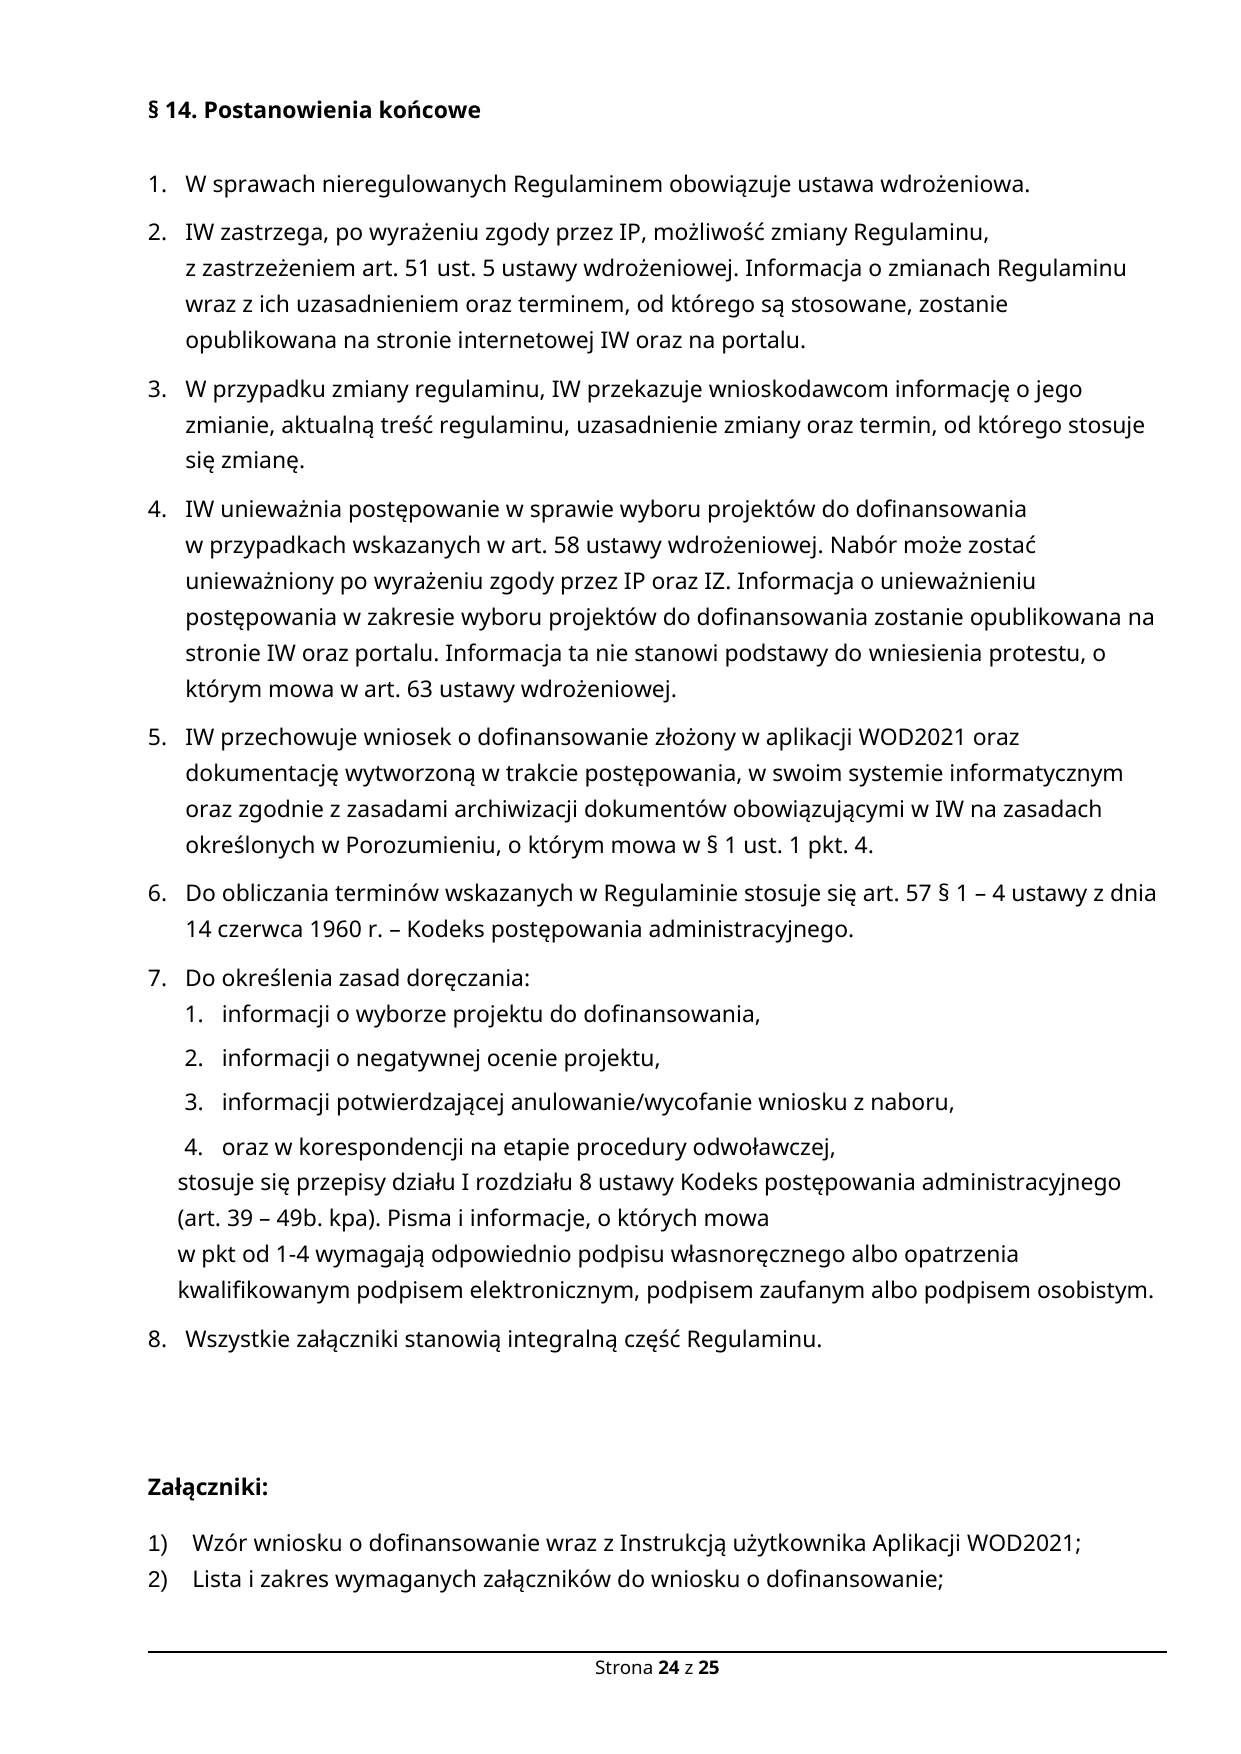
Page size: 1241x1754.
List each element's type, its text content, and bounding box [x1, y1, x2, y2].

list oraz w korespondencji na etapie procedury odwoławczej, [184, 1130, 1167, 1162]
list IW zastrzega, po wyrażeniu zgody przez IP, możliwość zmiany Regulaminu, z zastrzeżeniem art. 51 ust. 5 ustawy wdrożeniowej. Informacja o zmianach Regulaminu wraz z ich uzasadnieniem oraz terminem, od którego są stosowane, zostanie opublikowana na stronie internetowej IW oraz na portalu. [148, 216, 1167, 355]
list Do obliczania terminów wskazanych w Regulaminie stosuje się art. 57 § 1 – 4 ustawy z dnia 14 czerwca 1960 r. – Kodeks postępowania administracyjnego. [148, 877, 1167, 944]
list informacji o wyborze projektu do dofinansowania, [184, 998, 1167, 1029]
list informacji potwierdzającej anulowanie/wycofanie wniosku z naboru, [184, 1086, 1167, 1117]
list IW unieważnia postępowanie w sprawie wyboru projektów do dofinansowania w przypadkach wskazanych w art. 58 ustawy wdrożeniowej. Nabór może zostać unieważniony po wyrażeniu zgody przez IP oraz IZ. Informacja o unieważnieniu postępowania w zakresie wyboru projektów do dofinansowania zostanie opublikowana na stronie IW oraz portalu. Informacja ta nie stanowi podstawy do wniesienia protestu, o którym mowa w art. 63 ustawy wdrożeniowej. [148, 493, 1167, 704]
list Do określenia zasad doręczania: [148, 962, 1167, 993]
subtitle Załączniki: [148, 1471, 1167, 1502]
list W przypadku zmiany regulaminu, IW przekazuje wnioskodawcom informację o jego zmianie, aktualną treść regulaminu, uzasadnienie zmiany oraz termin, od którego stosuje się zmianę. [148, 373, 1167, 476]
list W sprawach nieregulowanych Regulaminem obowiązuje ustawa wdrożeniowa. [148, 168, 1167, 199]
list Wszystkie załączniki stanowią integralną część Regulaminu. [148, 1323, 1167, 1354]
text stosuje się przepisy działu I rozdziału 8 ustawy Kodeks postępowania administracyjnego (art. 39 – 49b. kpa). Pisma i informacje, o których mowa w pkt od 1-4 wymagają odpowiednio podpisu własnoręcznego albo opatrzenia kwalifikowanym podpisem elektronicznym, podpisem zaufanym albo podpisem osobistym. [177, 1166, 1167, 1305]
list Wzór wniosku o dofinansowanie wraz z Instrukcją użytkownika Aplikacji WOD2021; [148, 1527, 1167, 1558]
list Lista i zakres wymaganych załączników do wniosku o dofinansowanie; [148, 1563, 1167, 1594]
list IW przechowuje wniosek o dofinansowanie złożony w aplikacji WOD2021 oraz dokumentację wytworzoną w trakcie postępowania, w swoim systemie informatycznym oraz zgodnie z zasadami archiwizacji dokumentów obowiązującymi w IW na zasadach określonych w Porozumieniu, o którym mowa w § 1 ust. 1 pkt. 4. [148, 721, 1167, 860]
subtitle § 14. Postanowienia końcowe [148, 94, 1167, 126]
list informacji o negatywnej ocenie projektu, [184, 1042, 1167, 1073]
